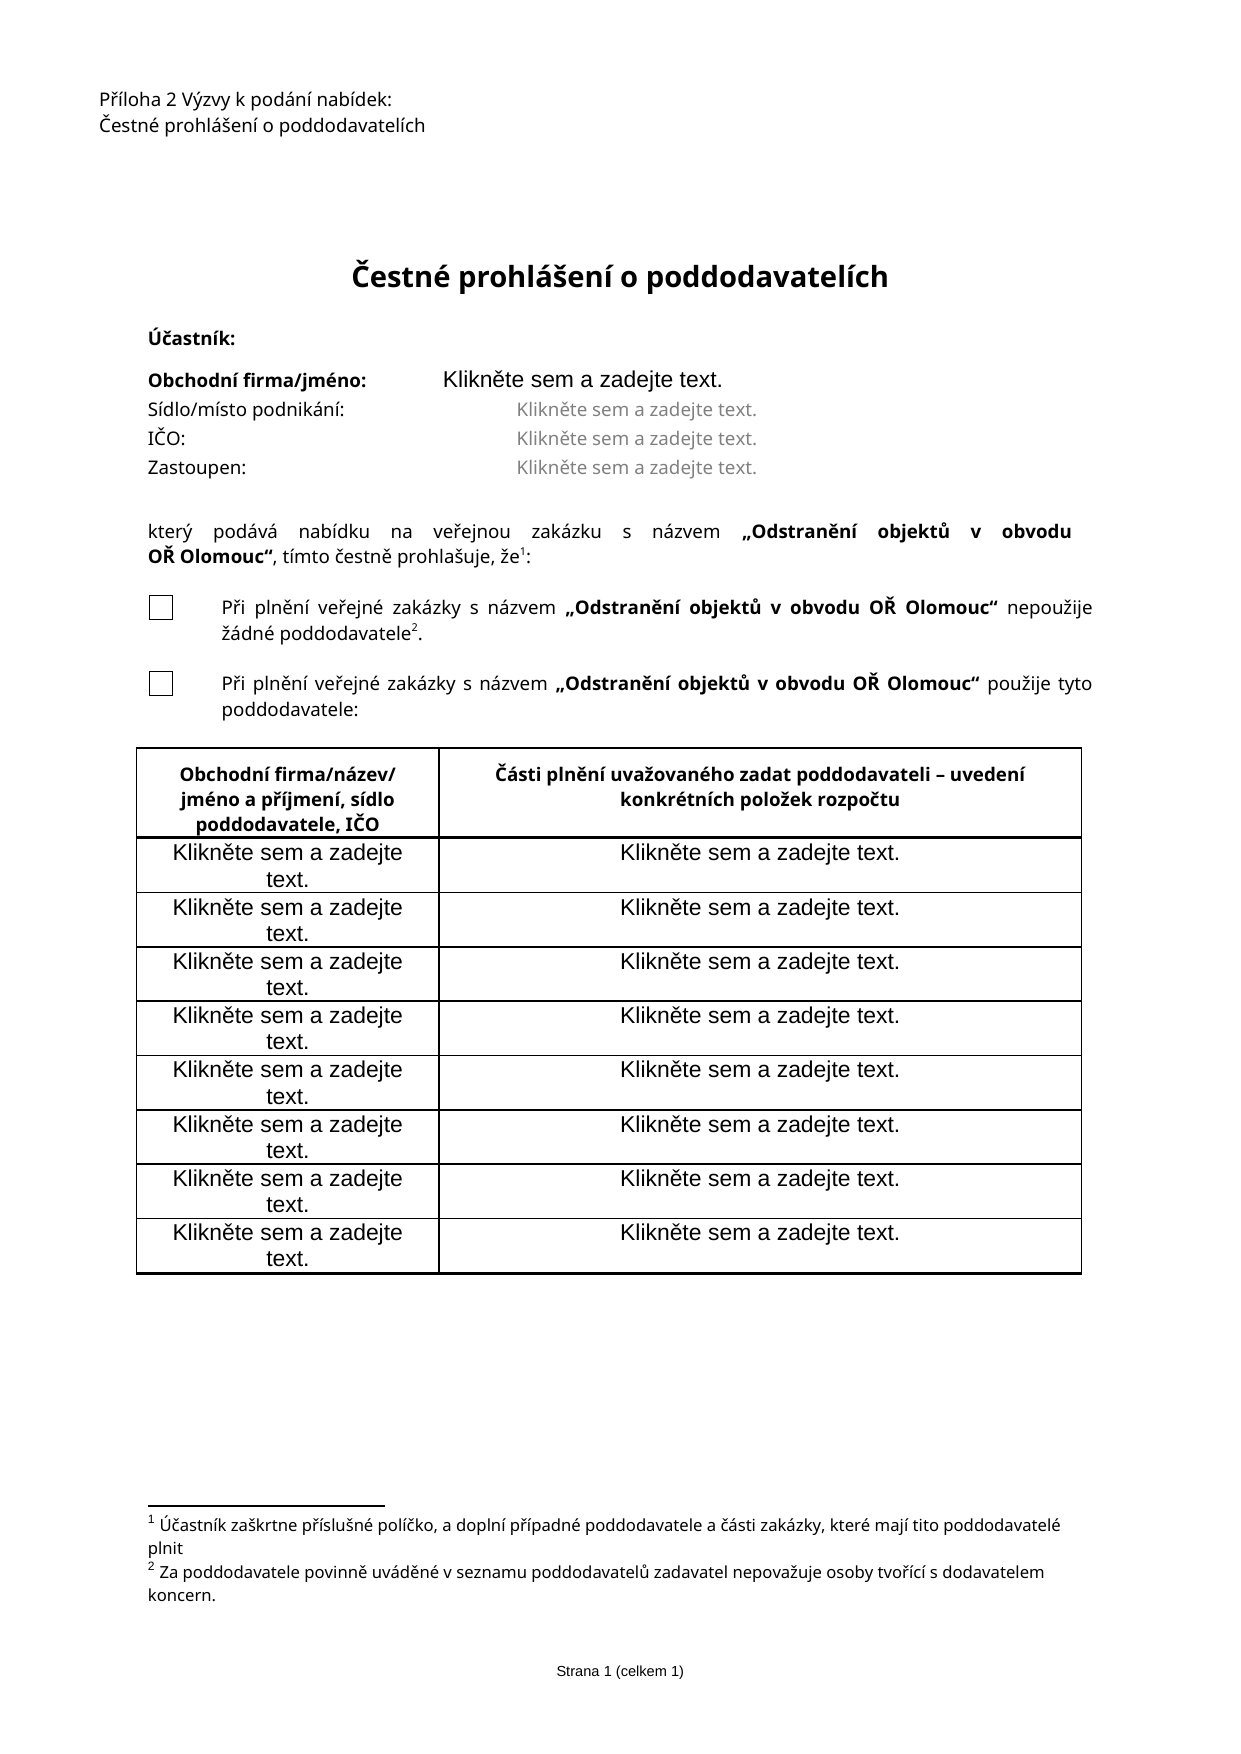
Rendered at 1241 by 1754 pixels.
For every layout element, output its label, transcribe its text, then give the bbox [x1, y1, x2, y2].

text Při plnění veřejné zakázky s názvem „Odstranění objektů v obvodu OŘ Olomouc“ nepoužije žádné poddodavatele. [148, 594, 1093, 645]
text Obchodní firma/jméno: [148, 364, 1093, 393]
text Účastník: [148, 321, 1093, 352]
text Zastoupen: [148, 451, 1093, 480]
table_header Části plnění uvažovaného zadat poddodavateli – uvedení konkrétních položek rozpočtu [440, 749, 1081, 836]
text Sídlo/místo podnikání: [148, 393, 1093, 422]
text Při plnění veřejné zakázky s názvem „Odstranění objektů v obvodu OŘ Olomouc“ použije tyto poddodavatele: [148, 670, 1093, 721]
text IČO: [148, 422, 1093, 451]
table_header Obchodní firma/název/ jméno a příjmení, sídlo poddodavatele, IČO [137, 749, 438, 836]
title Čestné prohlášení o poddodavatelích [148, 256, 1093, 296]
text který podává nabídku na veřejnou zakázku s názvem „Odstranění objektů v obvodu OŘ Olomouc“, tímto čestně prohlašuje, že: [148, 518, 1093, 569]
